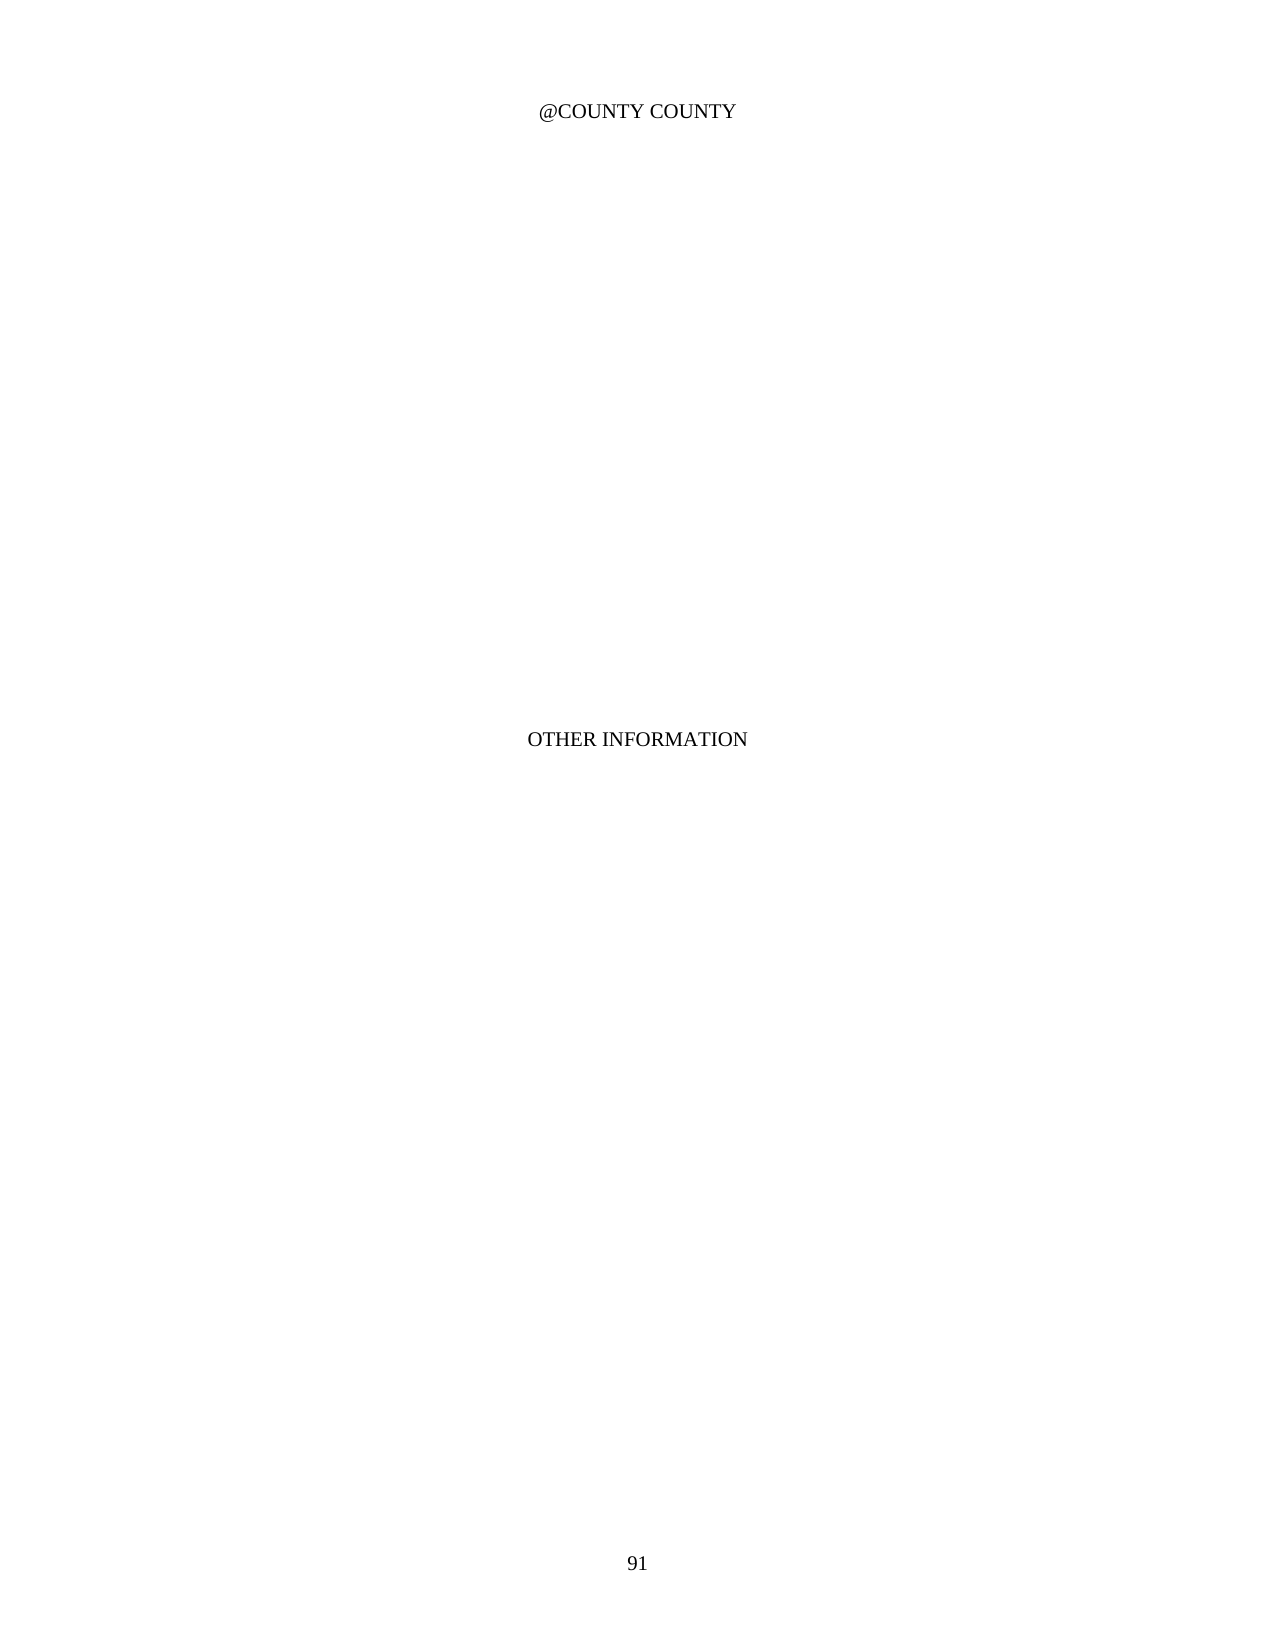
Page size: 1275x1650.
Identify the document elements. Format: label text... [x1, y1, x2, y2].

subtitle OTHER INFORMATION [112, 727, 1162, 751]
text @COUNTY COUNTY [112, 99, 1162, 123]
